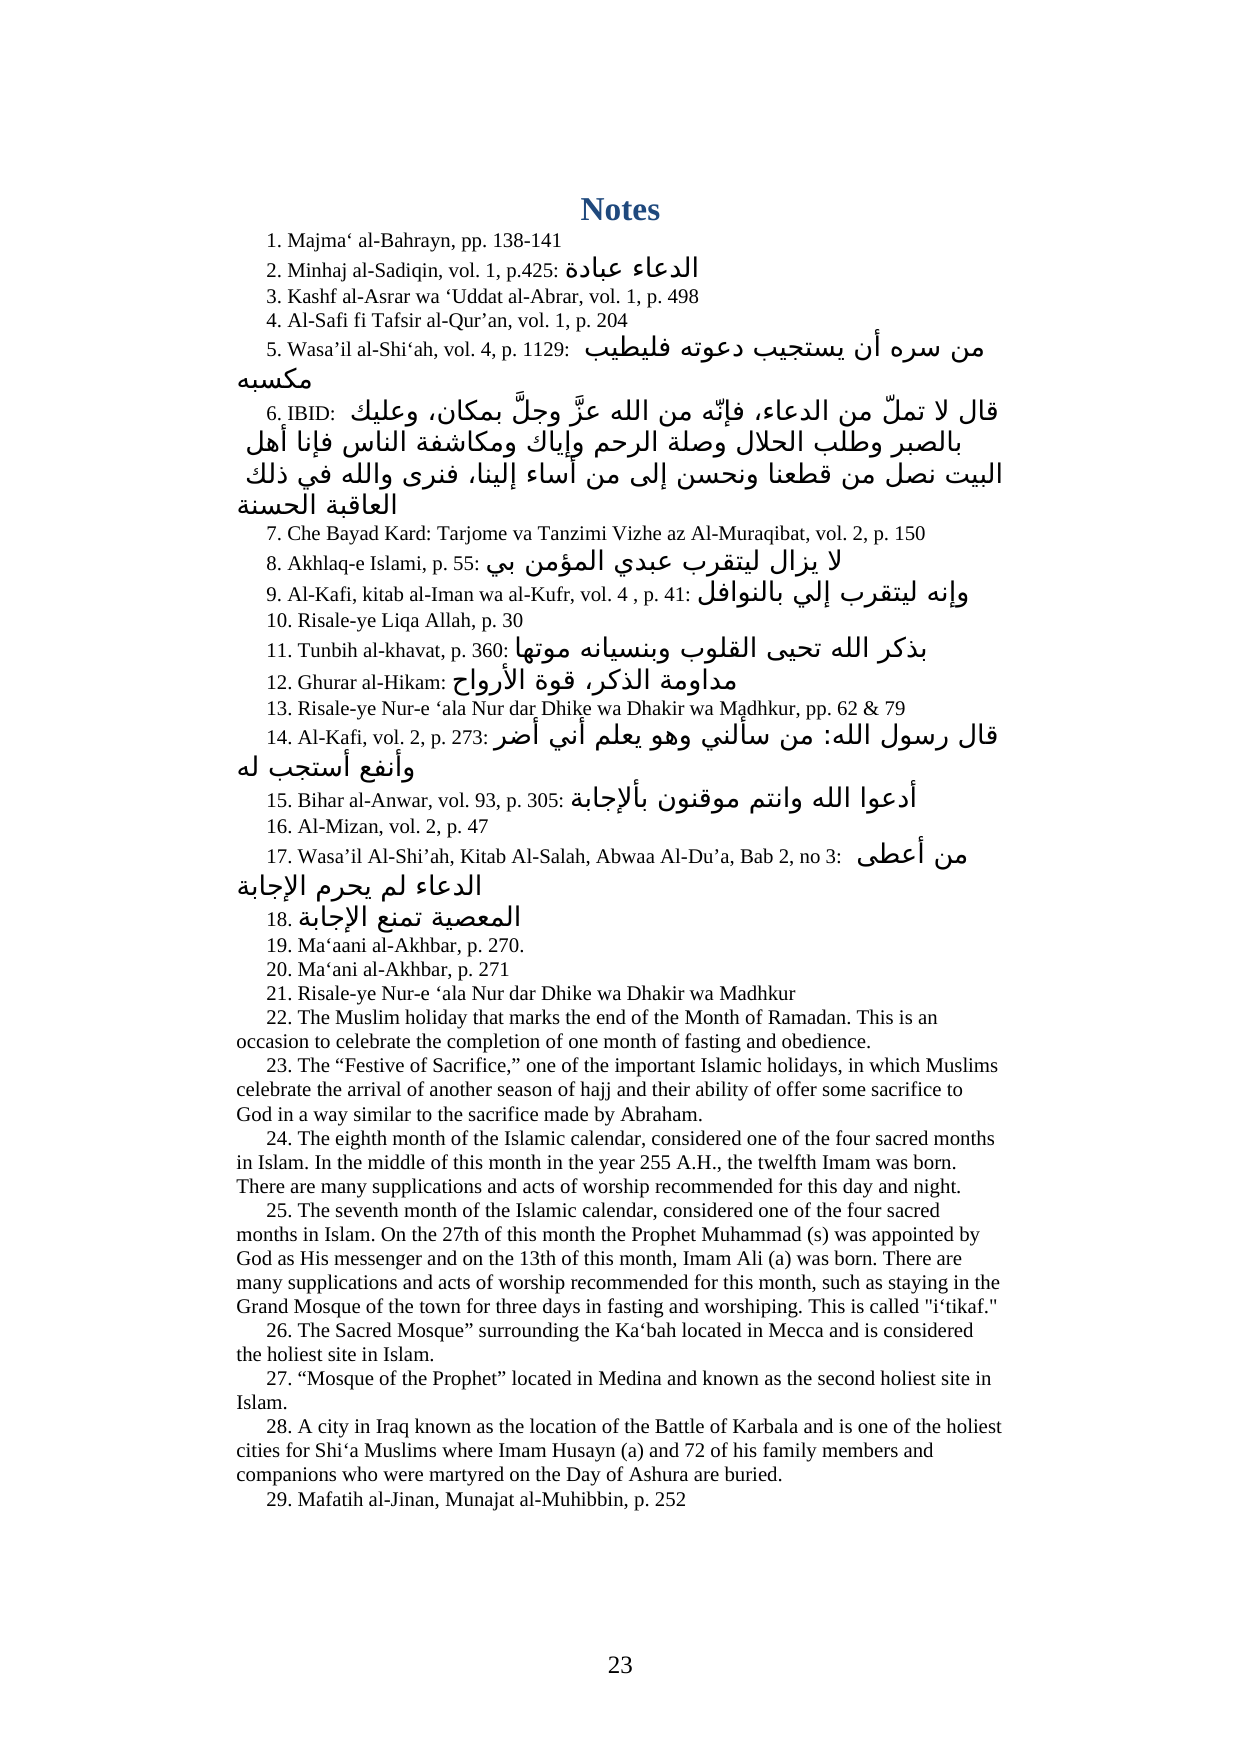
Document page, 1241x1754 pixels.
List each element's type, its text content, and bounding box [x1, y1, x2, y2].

text 16. Al-Mizan, vol. 2, p. 47 [236, 814, 1004, 838]
text 11. Tunbih al-khavat, p. 360: بذكر الله تحيى القلوب وبنسيانه موتها [236, 632, 1004, 664]
text 2. Minhaj al-Sadiqin, vol. 1, p.425: الدعاء عبادة [236, 252, 1004, 284]
text 29. Mafatih al-Jinan, Munajat al-Muhibbin, p. 252 [236, 1486, 1004, 1511]
text 15. Bihar al-Anwar, vol. 93, p. 305: أدعوا الله وانتم موقنون بألإجابة [236, 783, 1004, 814]
text 12. Ghurar al-Hikam: مداومة الذكر، قوة الأرواح [236, 664, 1004, 696]
subtitle Notes [236, 190, 1004, 228]
text 21. Risale-ye Nur-e ‘ala Nur dar Dhike wa Dhakir wa Madhkur [236, 981, 1004, 1005]
text 3. Kashf al-Asrar wa ‘Uddat al-Abrar, vol. 1, p. 498 [236, 284, 1004, 308]
text 24. The eighth month of the Islamic calendar, considered one of the four sacred months in Islam. In the middle of this month in the year 255 A.H., the twelfth Imam was born. There are many supplications and acts of worship recommended for this day and night. [236, 1126, 1004, 1198]
text 13. Risale-ye Nur-e ‘ala Nur dar Dhike wa Dhakir wa Madhkur, pp. 62 & 79 [236, 696, 1004, 719]
text 6. IBID: قال لا تملّ من الدعاء، فإنّه من الله عزَّ وجلَّ بمكان، وعليك بالصبر وطلب الحلال وصلة الرحم وإياك ومكاشفة الناس فإنا أهل البيت نصل من قطعنا ونحسن إلى من أساء إلينا، فنرى والله في ذلك العاقبة الحسنة [236, 395, 1004, 521]
text 9. Al-Kafi, kitab al-Iman wa al-Kufr, vol. 4 , p. 41: وإنه ليتقرب إلي بالنوافل [236, 577, 1004, 608]
text 10. Risale-ye Liqa Allah, p. 30 [236, 608, 1004, 632]
text 25. The seventh month of the Islamic calendar, considered one of the four sacred months in Islam. On the 27th of this month the Prophet Muhammad (s) was appointed by God as His messenger and on the 13th of this month, Imam Ali (a) was born. There are many supplications and acts of worship recommended for this month, such as staying in the Grand Mosque of the town for three days in fasting and worshiping. This is called "i‘tikaf." [236, 1198, 1004, 1318]
text 18. المعصية تمنع الإجابة [236, 901, 1004, 933]
text 14. Al-Kafi, vol. 2, p. 273: قال رسول الله: من سألني وهو يعلم أني أضر وأنفع أستجب له [236, 719, 1004, 783]
text 7. Che Bayad Kard: Tarjome va Tanzimi Vizhe az Al-Muraqibat, vol. 2, p. 150 [236, 521, 1004, 545]
text 28. A city in Iraq known as the location of the Battle of Karbala and is one of the holiest cities for Shi‘a Muslims where Imam Husayn (a) and 72 of his family members and companions who were martyred on the Day of Ashura are buried. [236, 1414, 1004, 1486]
text 20. Ma‘ani al-Akhbar, p. 271 [236, 957, 1004, 981]
text 8. Akhlaq-e Islami, p. 55: لا يزال ليتقرب عبدي المؤمن بي [236, 545, 1004, 577]
text 27. “Mosque of the Prophet” located in Medina and known as the second holiest site in Islam. [236, 1366, 1004, 1414]
text 22. The Muslim holiday that marks the end of the Month of Ramadan. This is an occasion to celebrate the completion of one month of fasting and obedience. [236, 1005, 1004, 1053]
text 26. The Sacred Mosque” surrounding the Ka‘bah located in Mecca and is considered the holiest site in Islam. [236, 1318, 1004, 1366]
text 17. Wasa’il Al-Shi’ah, Kitab Al-Salah, Abwaa Al-Du’a, Bab 2, no 3: من أعطى الدعاء لم يحرم الإجابة [236, 838, 1004, 901]
text 4. Al-Safi fi Tafsir al-Qur’an, vol. 1, p. 204 [236, 308, 1004, 332]
text 23. The “Festive of Sacrifice,” one of the important Islamic holidays, in which Muslims celebrate the arrival of another season of hajj and their ability of offer some sacrifice to God in a way similar to the sacrifice made by Abraham. [236, 1053, 1004, 1126]
text 5. Wasa’il al-Shi‘ah, vol. 4, p. 1129: من سره أن يستجيب دعوته فليطيب مكسبه [236, 332, 1004, 395]
text 19. Ma‘aani al-Akhbar, p. 270. [236, 933, 1004, 957]
text 1. Majma‘ al-Bahrayn, pp. 138-141 [236, 228, 1004, 252]
